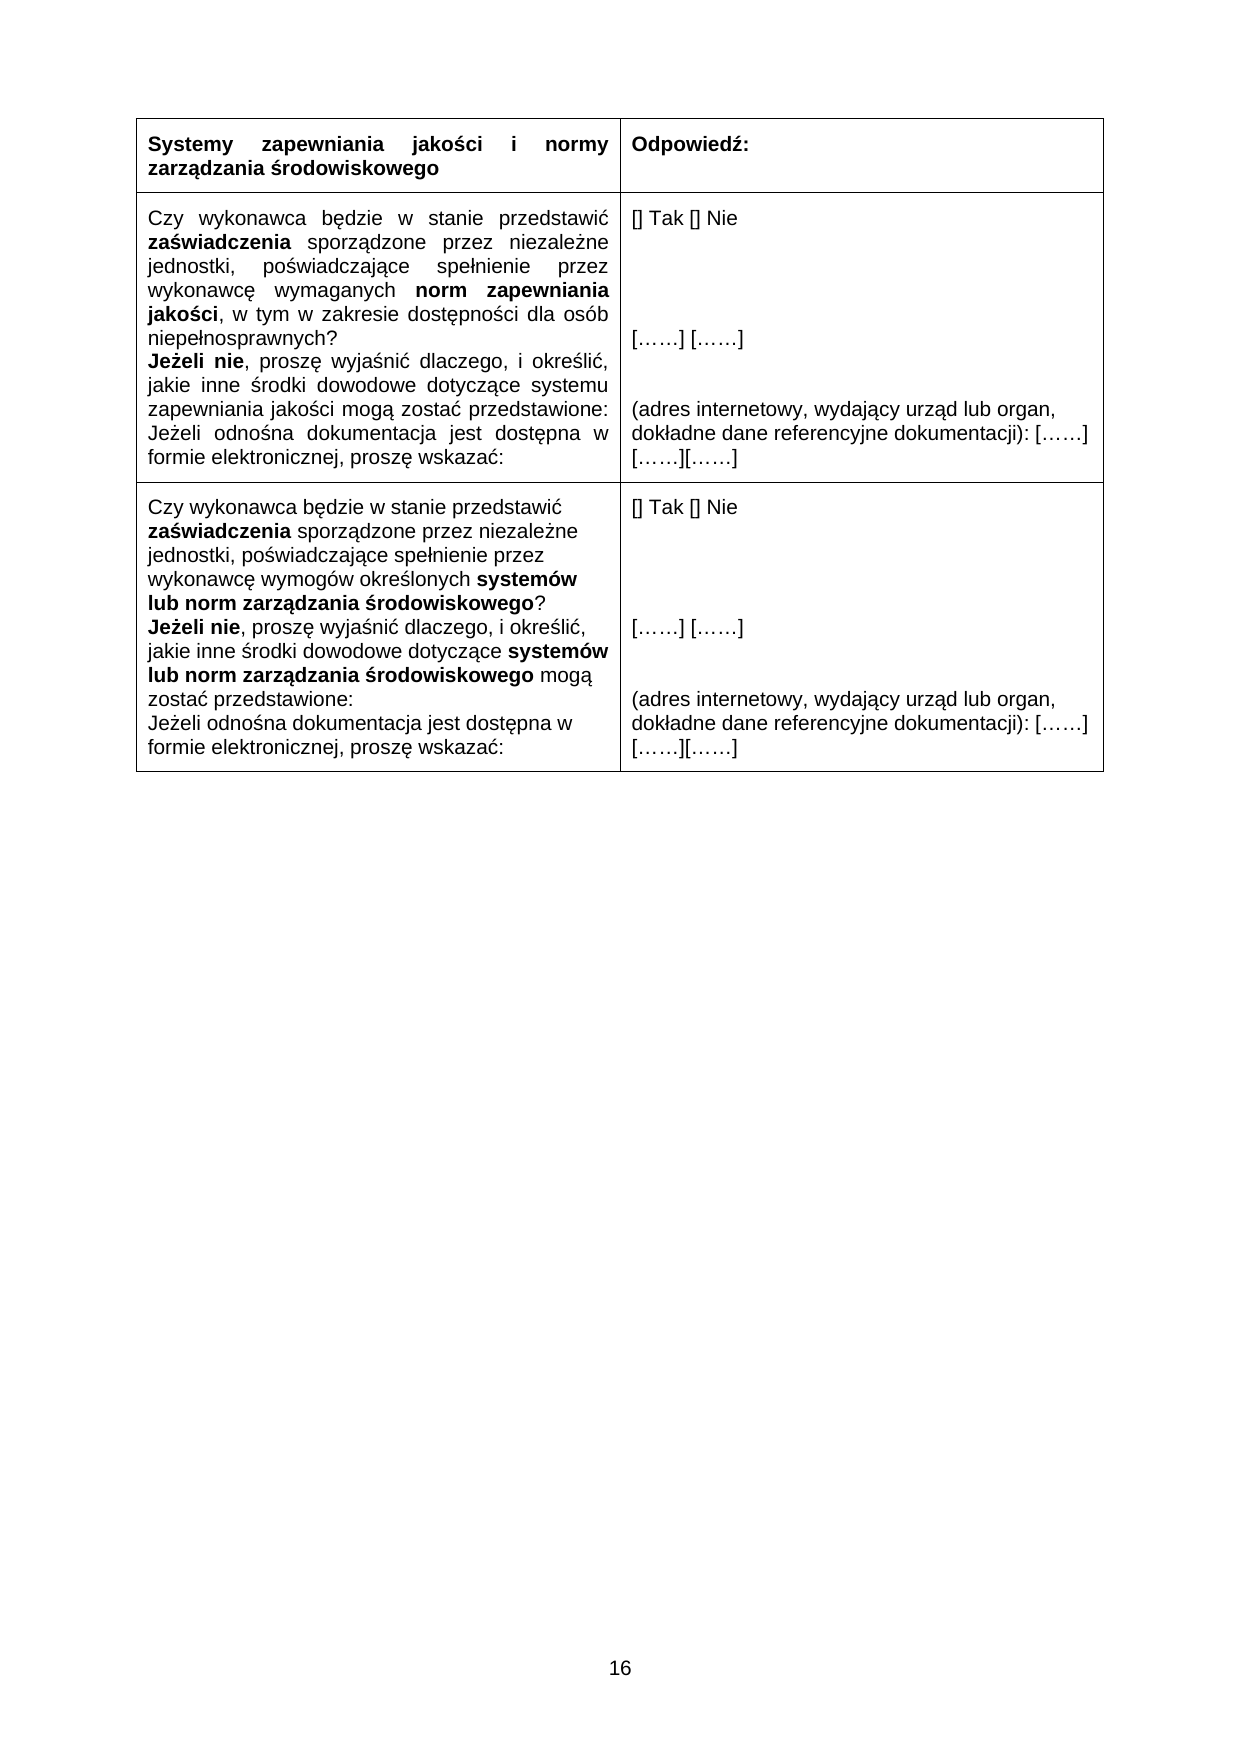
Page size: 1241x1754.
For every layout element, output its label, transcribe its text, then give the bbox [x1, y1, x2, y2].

table_header Systemy zapewniania jakości i normy zarządzania środowiskowego [137, 119, 620, 192]
table_header Odpowiedź: [621, 119, 1103, 192]
table_cell [] Tak [] Nie [……] [……] (adres internetowy, wydający urząd lub organ, dokładne dane referencyjne dokumentacji): [……][……][……] [621, 193, 1103, 482]
table_cell Czy wykonawca będzie w stanie przedstawić zaświadczenia sporządzone przez niezależne jednostki, poświadczające spełnienie przez wykonawcę wymaganych norm zapewniania jakości, w tym w zakresie dostępności dla osób niepełnosprawnych? Jeżeli nie, proszę wyjaśnić dlaczego, i określić, jakie inne środki dowodowe dotyczące systemu zapewniania jakości mogą zostać przedstawione: Jeżeli odnośna dokumentacja jest dostępna w formie elektronicznej, proszę wskazać: [137, 193, 620, 482]
table_cell [] Tak [] Nie [……] [……] (adres internetowy, wydający urząd lub organ, dokładne dane referencyjne dokumentacji): [……][……][……] [621, 483, 1103, 771]
table_cell Czy wykonawca będzie w stanie przedstawić zaświadczenia sporządzone przez niezależne jednostki, poświadczające spełnienie przez wykonawcę wymogów określonych systemów lub norm zarządzania środowiskowego? Jeżeli nie, proszę wyjaśnić dlaczego, i określić, jakie inne środki dowodowe dotyczące systemów lub norm zarządzania środowiskowego mogą zostać przedstawione: Jeżeli odnośna dokumentacja jest dostępna w formie elektronicznej, proszę wskazać: [137, 483, 620, 771]
